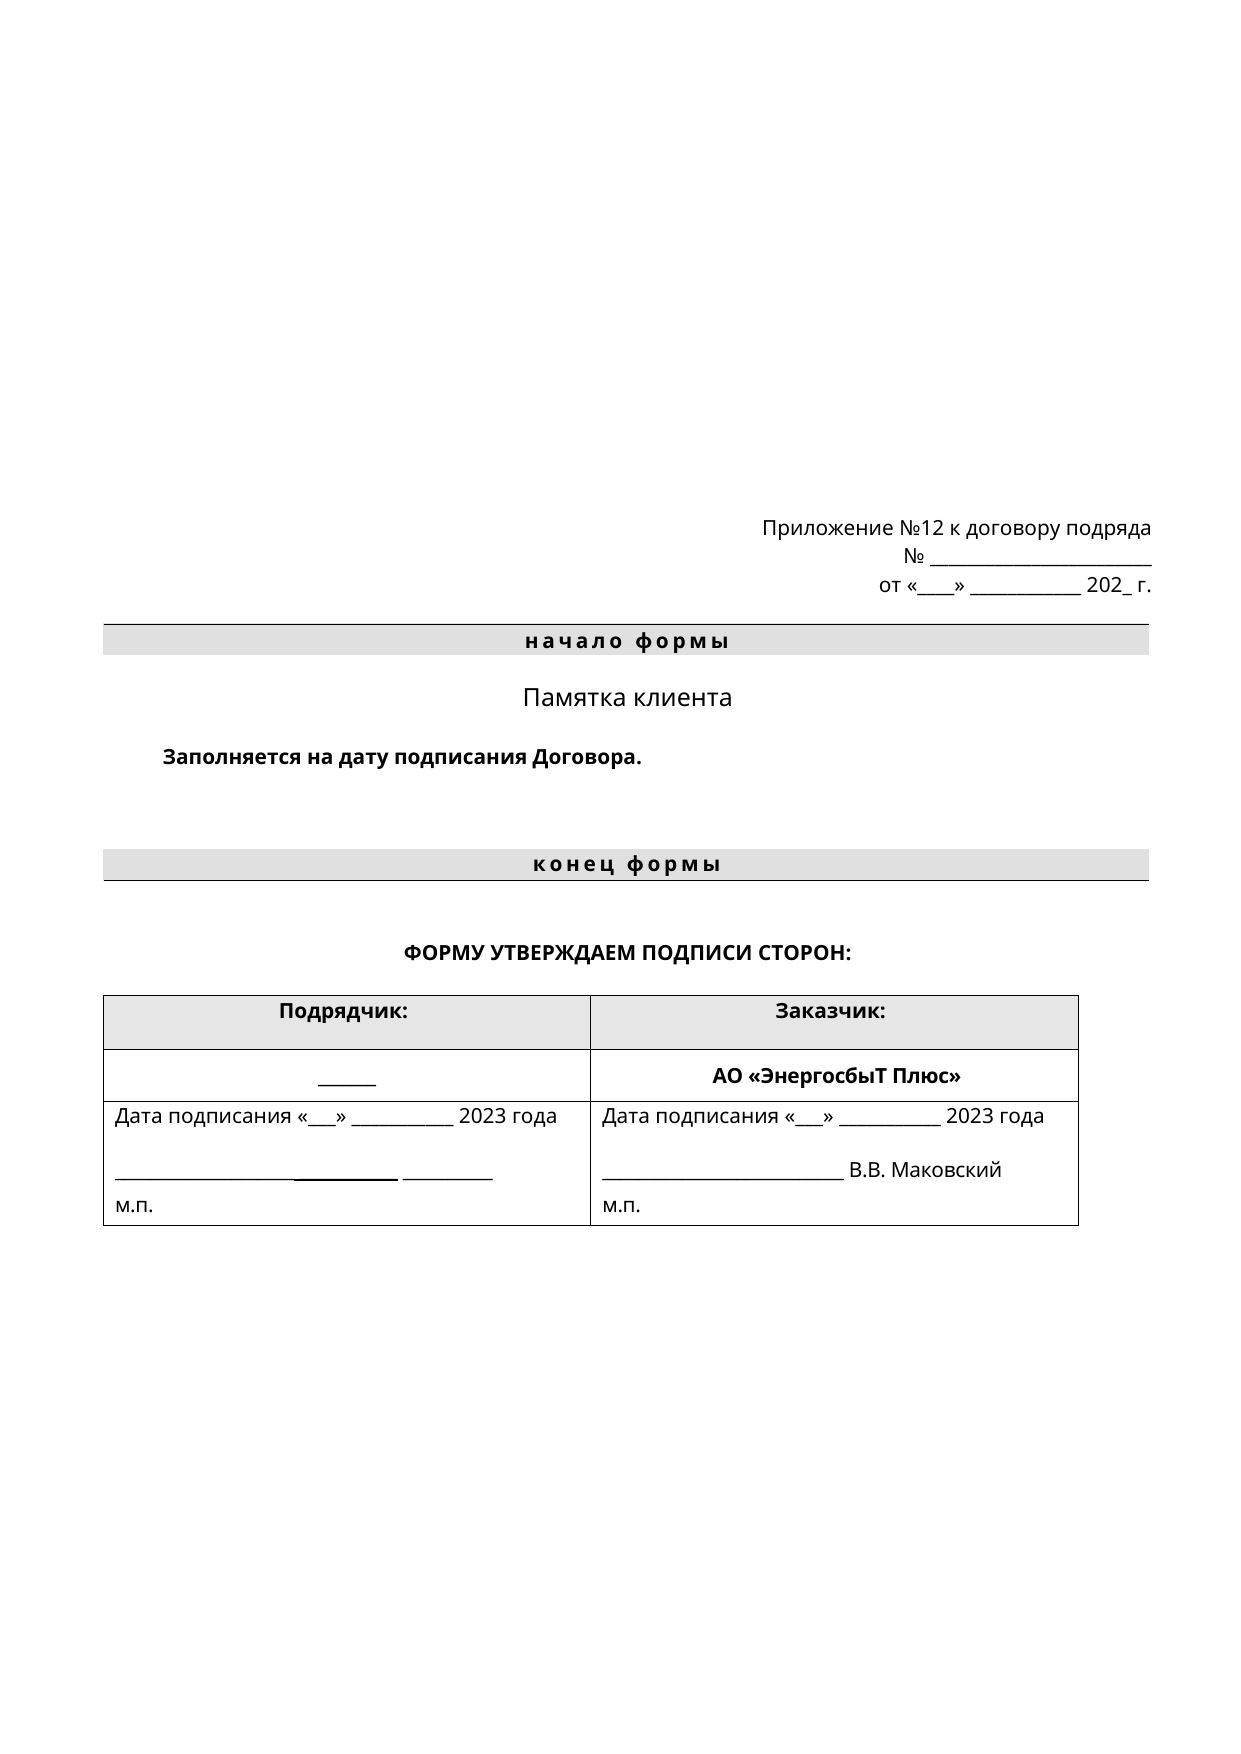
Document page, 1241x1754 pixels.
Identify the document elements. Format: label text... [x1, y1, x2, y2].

text Заполняется на дату подписания Договора. [103, 742, 1152, 771]
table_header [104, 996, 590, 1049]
text № ________________________ [738, 542, 1152, 570]
subtitle Приложение №12 к договору подряда [753, 513, 1152, 542]
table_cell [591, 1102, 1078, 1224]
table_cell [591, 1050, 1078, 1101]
text Памятка клиента [103, 680, 1152, 714]
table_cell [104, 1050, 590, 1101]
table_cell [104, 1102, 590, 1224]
text начало формы [103, 625, 1149, 655]
text конец формы [103, 849, 1149, 881]
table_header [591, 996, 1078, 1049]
text от «____» ____________ 202_ г. [753, 570, 1152, 598]
text ФОРМУ УТВЕРЖДАЕМ ПОДПИСИ СТОРОН: [103, 938, 1152, 966]
